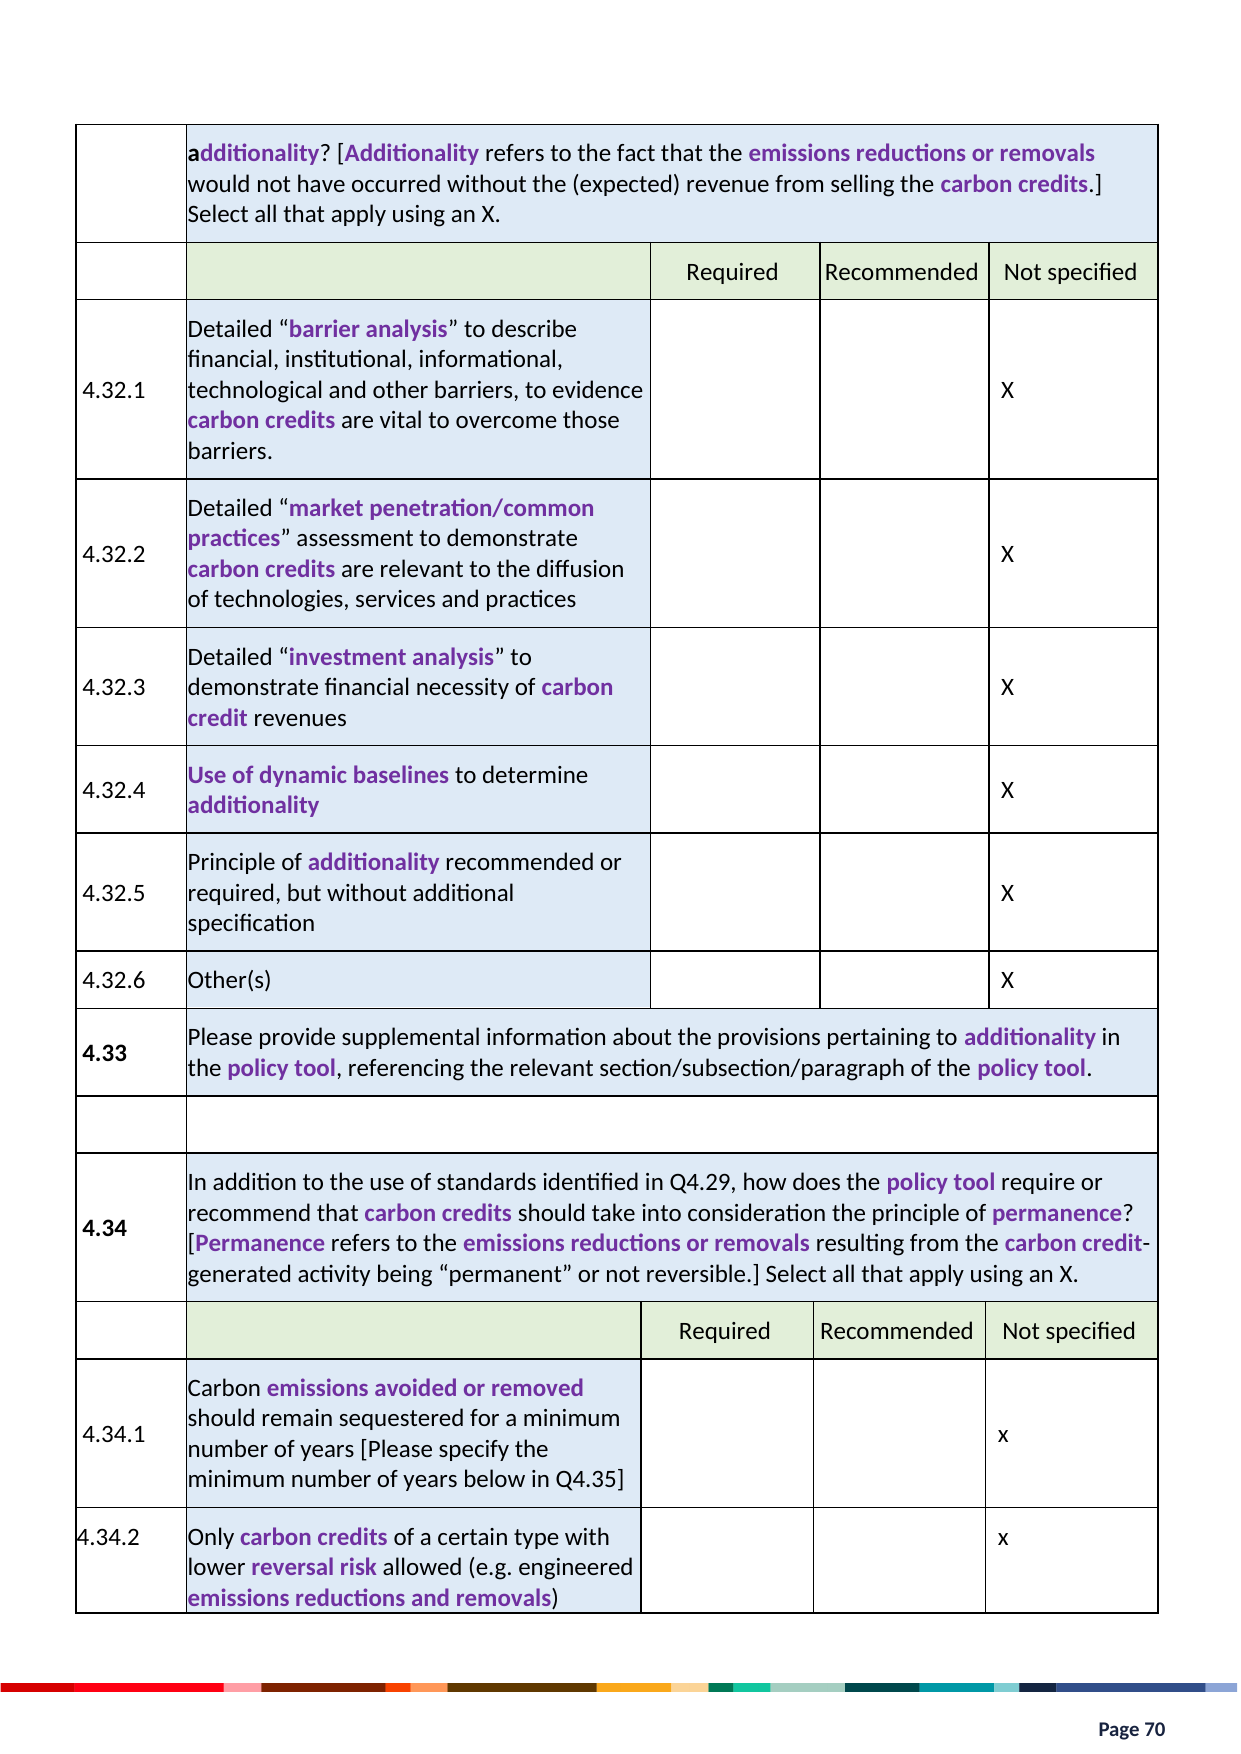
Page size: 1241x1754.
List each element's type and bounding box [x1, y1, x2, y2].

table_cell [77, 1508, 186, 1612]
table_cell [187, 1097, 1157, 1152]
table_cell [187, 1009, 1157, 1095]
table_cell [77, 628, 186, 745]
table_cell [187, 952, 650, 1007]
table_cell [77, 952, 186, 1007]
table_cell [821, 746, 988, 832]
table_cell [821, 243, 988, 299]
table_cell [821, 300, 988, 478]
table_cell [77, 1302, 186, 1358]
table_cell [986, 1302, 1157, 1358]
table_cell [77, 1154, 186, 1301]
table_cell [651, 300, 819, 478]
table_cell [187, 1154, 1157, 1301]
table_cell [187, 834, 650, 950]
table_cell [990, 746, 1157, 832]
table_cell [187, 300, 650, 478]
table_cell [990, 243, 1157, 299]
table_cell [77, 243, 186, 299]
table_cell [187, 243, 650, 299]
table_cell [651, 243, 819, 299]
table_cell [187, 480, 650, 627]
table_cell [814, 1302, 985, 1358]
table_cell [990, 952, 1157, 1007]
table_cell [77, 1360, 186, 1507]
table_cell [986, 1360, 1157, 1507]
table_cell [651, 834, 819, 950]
picture [0, 1683, 1236, 1692]
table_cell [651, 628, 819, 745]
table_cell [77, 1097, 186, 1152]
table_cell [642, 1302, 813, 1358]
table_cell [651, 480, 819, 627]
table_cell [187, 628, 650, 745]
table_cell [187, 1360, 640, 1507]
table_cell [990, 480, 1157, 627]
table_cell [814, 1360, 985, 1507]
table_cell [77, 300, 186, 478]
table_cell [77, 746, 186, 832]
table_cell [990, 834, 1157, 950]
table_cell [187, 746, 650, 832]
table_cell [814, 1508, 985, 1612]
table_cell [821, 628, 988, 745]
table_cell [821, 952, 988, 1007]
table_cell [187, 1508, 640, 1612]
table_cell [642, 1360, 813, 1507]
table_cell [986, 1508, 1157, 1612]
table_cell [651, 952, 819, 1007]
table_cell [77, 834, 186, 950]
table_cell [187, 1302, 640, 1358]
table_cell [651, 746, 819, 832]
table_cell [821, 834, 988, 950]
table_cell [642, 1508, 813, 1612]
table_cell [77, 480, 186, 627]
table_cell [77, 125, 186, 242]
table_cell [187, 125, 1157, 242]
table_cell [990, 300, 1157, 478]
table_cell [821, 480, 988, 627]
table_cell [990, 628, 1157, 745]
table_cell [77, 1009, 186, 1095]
